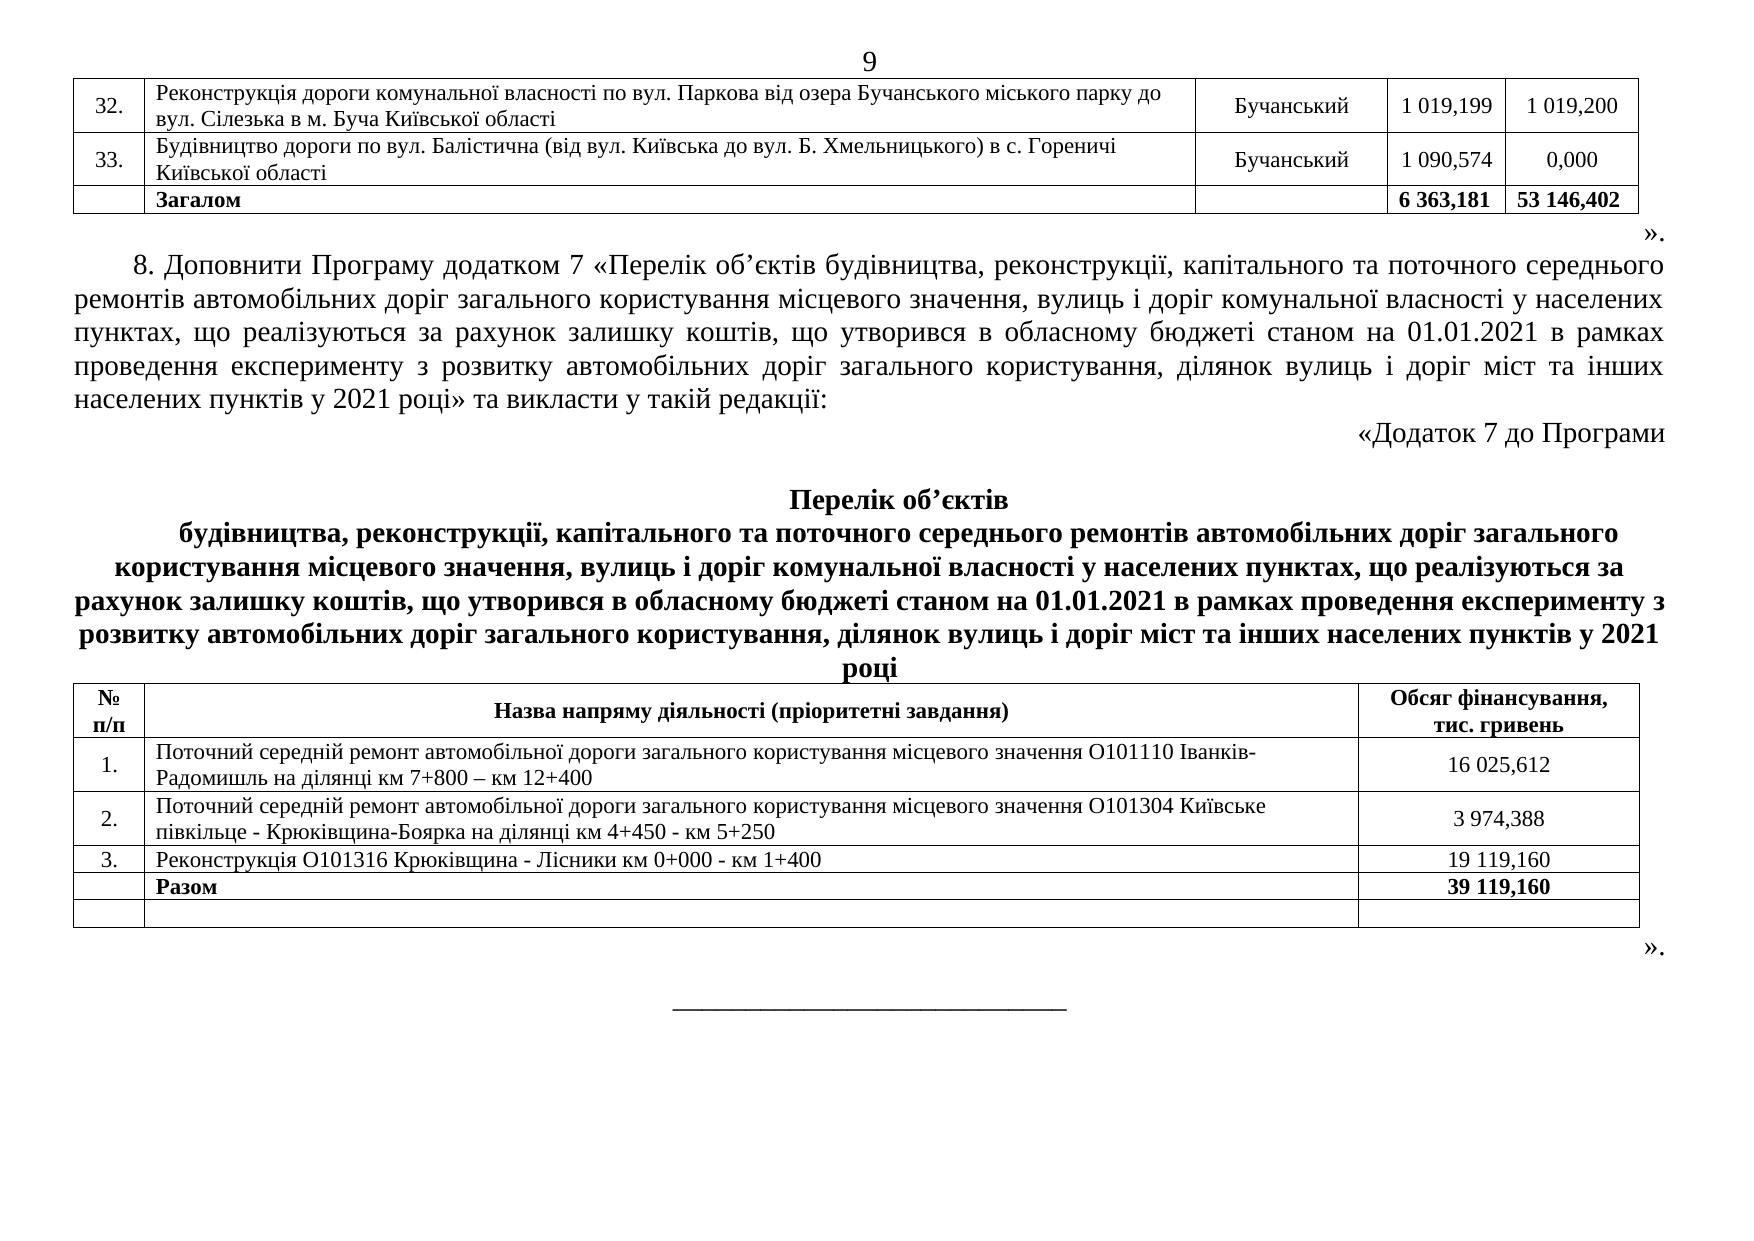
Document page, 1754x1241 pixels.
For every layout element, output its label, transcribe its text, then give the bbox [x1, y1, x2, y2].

table_header 1 019,199 [1388, 79, 1505, 132]
text ». [74, 214, 1665, 247]
table_cell [1359, 900, 1639, 927]
table_cell 39 119,160 [1359, 873, 1639, 899]
table_cell Поточний середній ремонт автомобільної дороги загального користування місцевого значення О101304 Київське півкільце - Крюківщина-Боярка на ділянці км 4+450 - км 5+250 [145, 792, 1358, 844]
table_header Реконструкція дороги комунальної власності по вул. Паркова від озера Бучанського міського парку до вул. Сілезька в м. Буча Київської області [145, 79, 1195, 132]
table_cell 19 119,160 [1359, 846, 1639, 872]
table_cell 0,000 [1506, 133, 1638, 185]
table_cell Бучанський [1196, 133, 1387, 185]
table_cell [74, 873, 144, 899]
table_cell 2. [74, 792, 144, 844]
table_cell Будівництво дороги по вул. Балістична (від вул. Київська до вул. Б. Хмельницького) в с. Гореничі Київської області [145, 133, 1195, 185]
text «Додаток 7 до Програми [74, 415, 1665, 448]
text 8. Доповнити Програму додатком 7 «Перелік об’єктів будівництва, реконструкції, капітального та поточного середнього ремонтів автомобільних доріг загального користування місцевого значення, вулиць і доріг комунальної власності у населених пунктах, що реалізуються за рахунок залишку коштів, що утворився в обласному бюджеті станом на 01.01.2021 в рамках проведення експерименту з розвитку автомобільних доріг загального користування, ділянок вулиць і доріг міст та інших населених пунктів у 2021 році» та викласти у такій редакції: [74, 247, 1665, 415]
table_cell 16 025,612 [1359, 738, 1639, 791]
text будівництва, реконструкції, капітального та поточного середнього ремонтів автомобільних доріг загального користування місцевого значення, вулиць і доріг комунальної власності у населених пунктах, що реалізуються за рахунок залишку коштів, що утворився в обласному бюджеті станом на 01.01.2021 в рамках проведення експерименту з розвитку автомобільних доріг загального користування, ділянок вулиць і доріг міст та інших населених пунктів у 2021 році [74, 516, 1665, 683]
table_cell 3. [74, 846, 144, 872]
table_header Бучанський [1196, 79, 1387, 132]
text Перелік об’єктів [74, 482, 1665, 516]
table_cell [74, 900, 144, 927]
table_cell Разом [145, 873, 1358, 899]
table_header Назва напряму діяльності (пріоритетні завдання) [145, 684, 1358, 737]
table_cell Реконструкція О101316 Крюківщина - Лісники км 0+000 - км 1+400 [145, 846, 1358, 872]
table_header 1 019,200 [1506, 79, 1638, 132]
table_cell 53 146,402 [1506, 186, 1638, 213]
table_cell 3 974,388 [1359, 792, 1639, 844]
table_cell 6 363,181 [1388, 186, 1505, 213]
table_cell Загалом [145, 186, 1195, 213]
table_cell 1 090,574 [1388, 133, 1505, 185]
text ___________________________ [74, 981, 1665, 1014]
text ». [74, 928, 1665, 961]
table_header № п/п [74, 684, 144, 737]
table_cell 1. [74, 738, 144, 791]
table_cell [1196, 186, 1387, 213]
table_header Обсяг фінансування, тис. гривень [1359, 684, 1639, 737]
table_cell 33. [74, 133, 144, 185]
table_cell Поточний середній ремонт автомобільної дороги загального користування місцевого значення О101110 Іванків-Радомишль на ділянці км 7+800 – км 12+400 [145, 738, 1358, 791]
table_cell [74, 186, 144, 213]
table_cell [145, 900, 1358, 927]
table_header 32. [74, 79, 144, 132]
